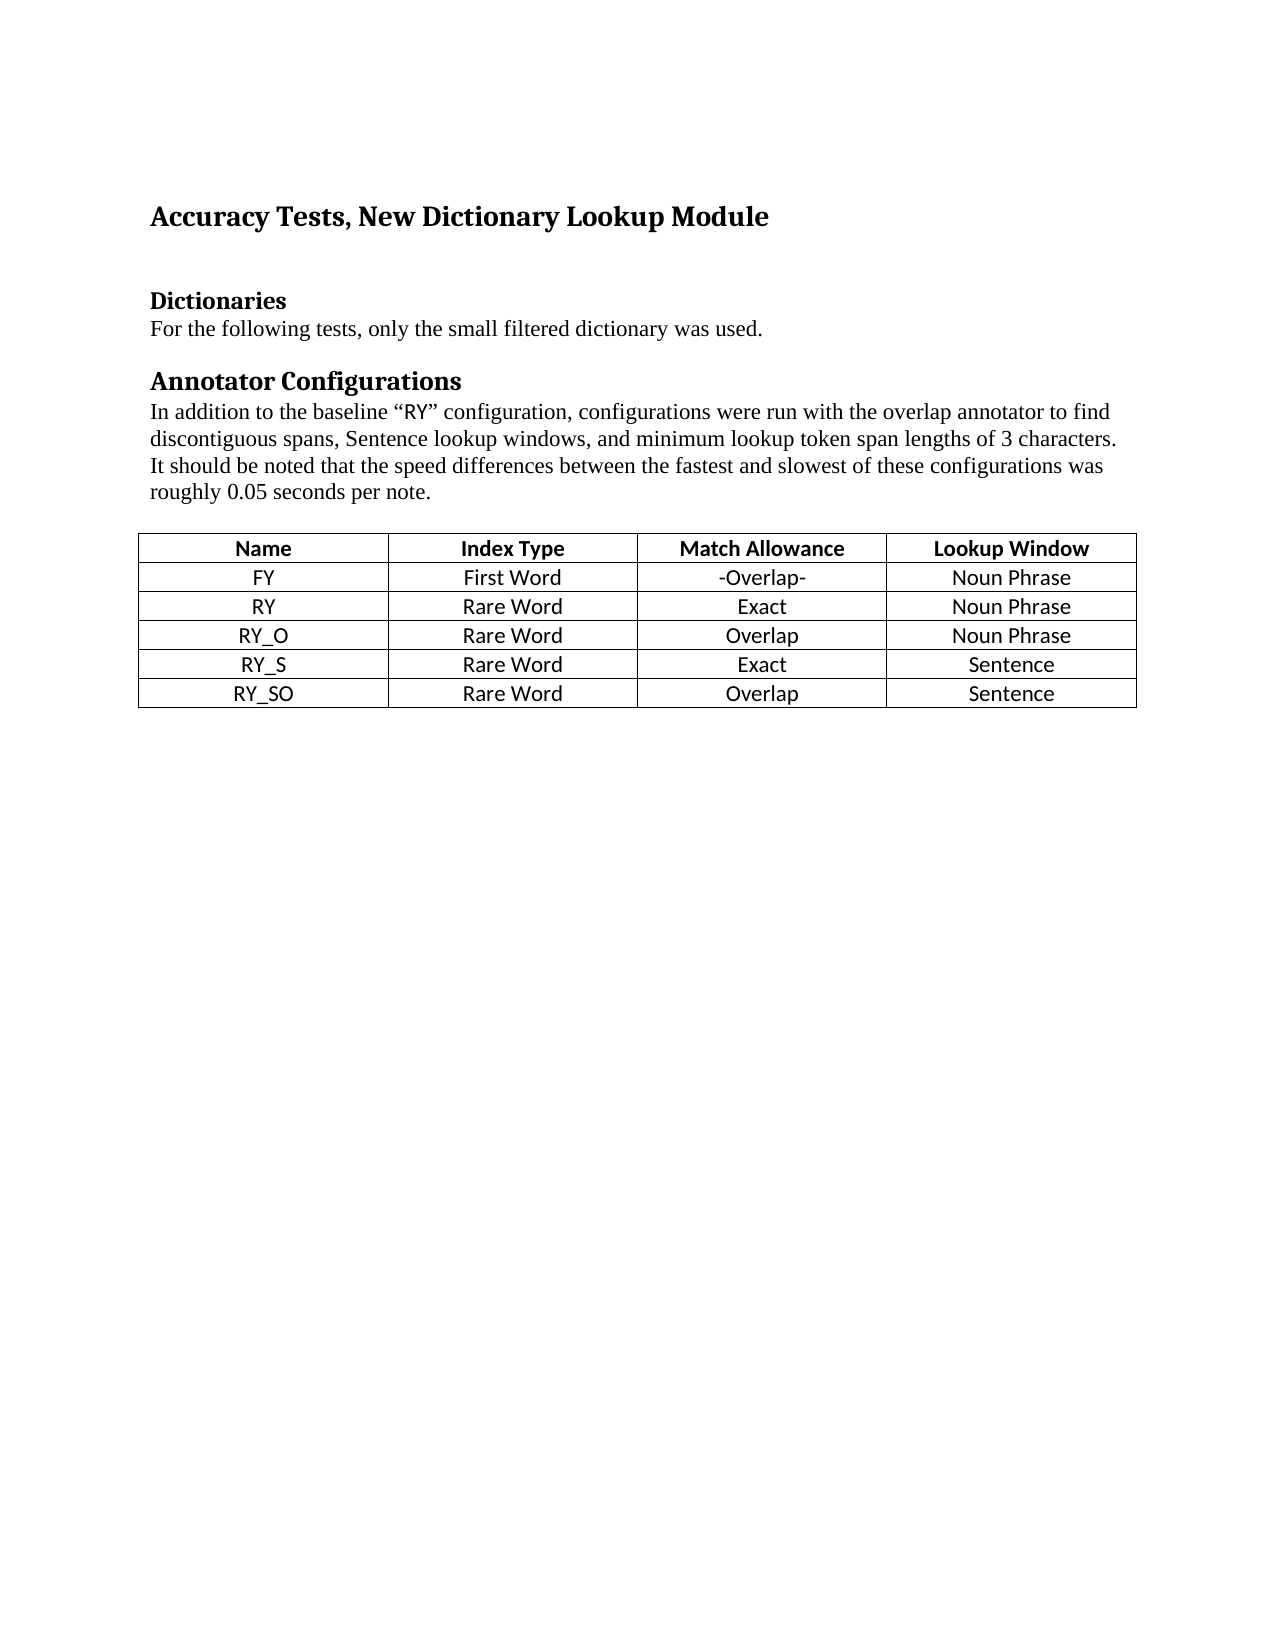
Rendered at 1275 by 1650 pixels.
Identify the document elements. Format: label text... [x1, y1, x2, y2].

table_cell Rare Word [389, 621, 637, 649]
table_cell Rare Word [389, 650, 637, 678]
text For the following tests, only the small filtered dictionary was used. [150, 315, 1125, 342]
subtitle Accuracy Tests, New Dictionary Lookup Module [150, 200, 1125, 233]
table_cell Rare Word [389, 592, 637, 620]
table_cell RY_S [139, 650, 388, 678]
table_cell Sentence [887, 650, 1136, 678]
table_cell Rare Word [389, 679, 637, 707]
table_header Match Allowance [638, 534, 886, 562]
table_cell Noun Phrase [887, 563, 1136, 591]
table_cell RY_O [139, 621, 388, 649]
table_cell FY [139, 563, 388, 591]
table_cell Noun Phrase [887, 592, 1136, 620]
subtitle Annotator Configurations [150, 366, 1125, 397]
table_cell Sentence [887, 679, 1136, 707]
table_cell RY [139, 592, 388, 620]
table_header Lookup Window [887, 534, 1136, 562]
table_cell Overlap [638, 621, 886, 649]
table_cell Overlap [638, 679, 886, 707]
table_cell -Overlap- [638, 563, 886, 591]
text In addition to the baseline “RY” configuration, configurations were run with the overlap annotator to find discontiguous spans, Sentence lookup windows, and minimum lookup token span lengths of 3 characters. It should be noted that the speed differences between the fastest and slowest of these configurations was roughly 0.05 seconds per note. [150, 397, 1125, 504]
table_cell First Word [389, 563, 637, 591]
subtitle Dictionaries [150, 287, 1125, 315]
table_cell Exact [638, 650, 886, 678]
table_header Name [139, 534, 388, 562]
table_header Index Type [389, 534, 637, 562]
table_cell RY_SO [139, 679, 388, 707]
table_cell Noun Phrase [887, 621, 1136, 649]
table_cell Exact [638, 592, 886, 620]
